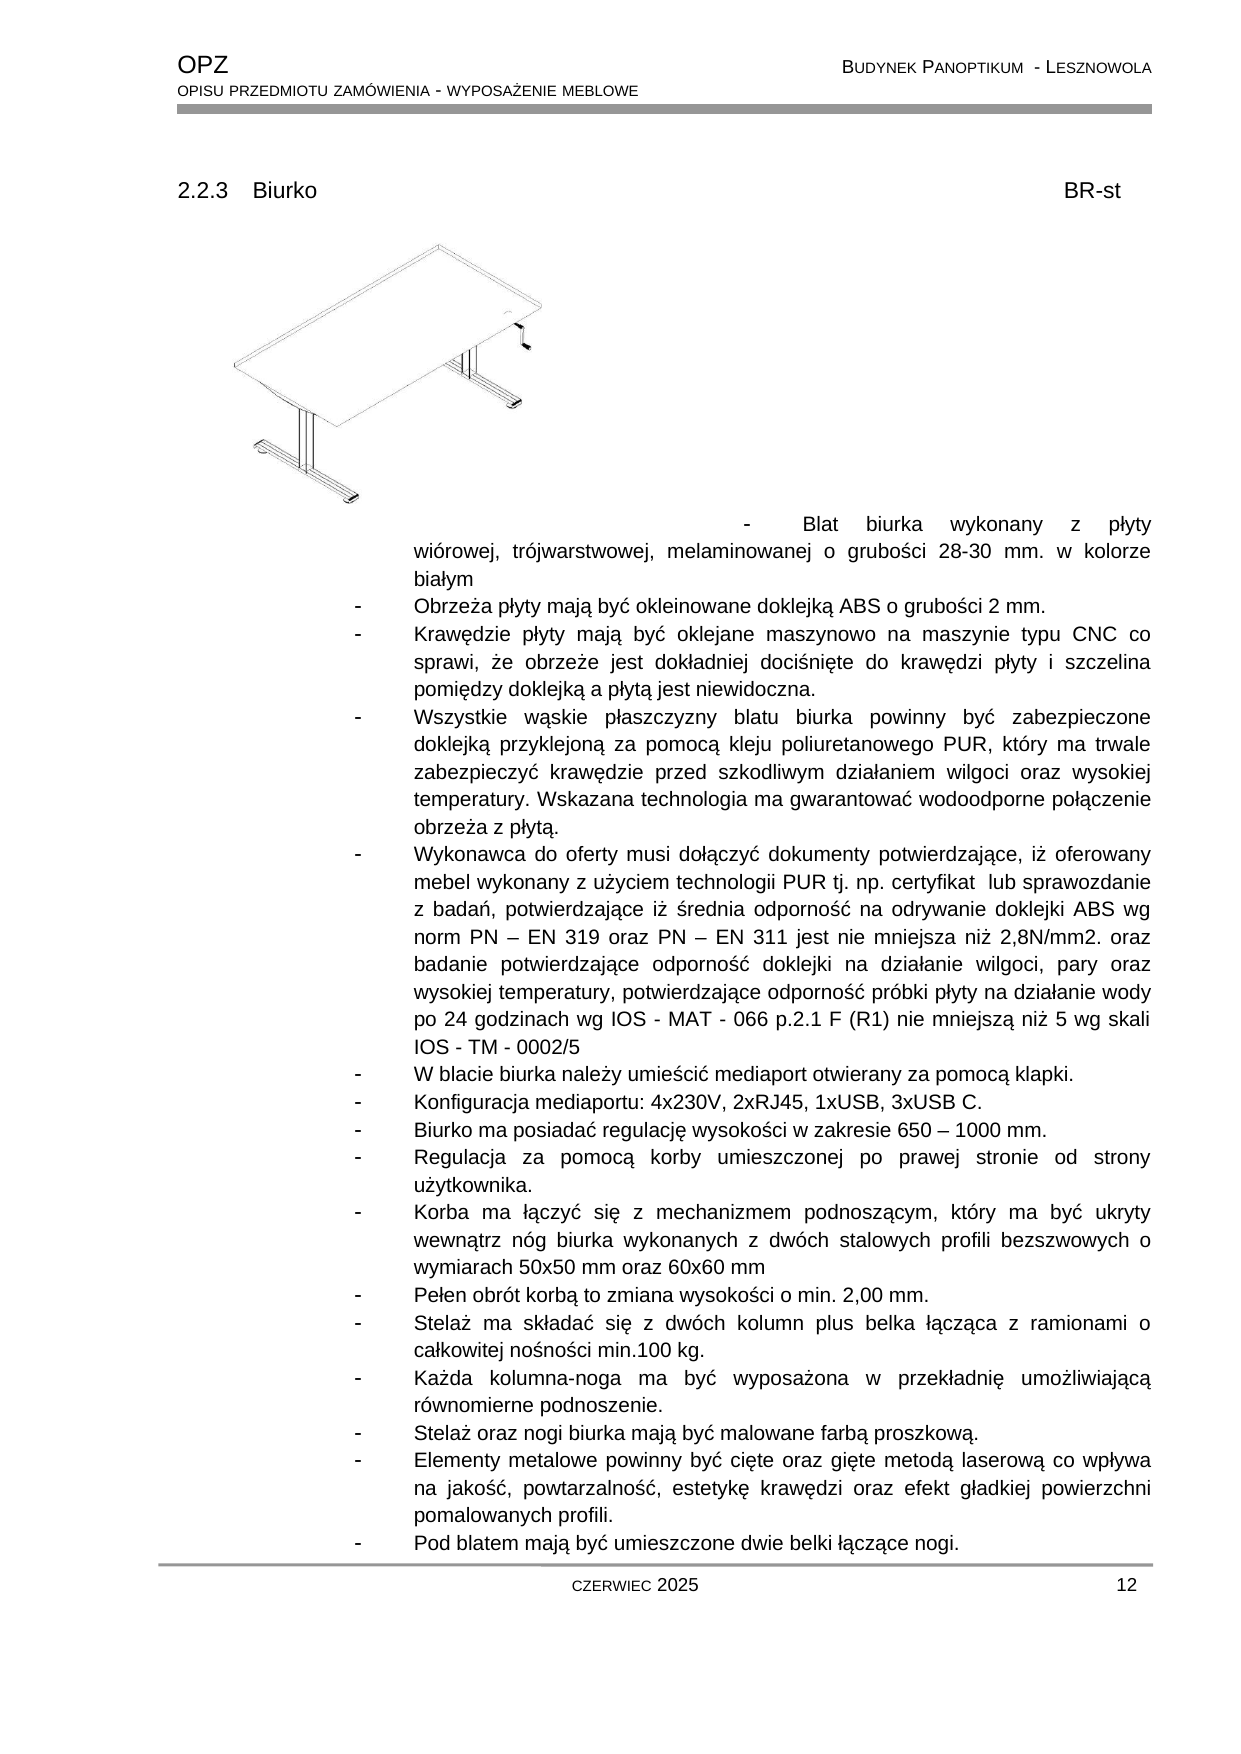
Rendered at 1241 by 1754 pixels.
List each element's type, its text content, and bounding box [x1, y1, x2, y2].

list Wykonawca do oferty musi dołączyć dokumenty potwierdzające, iż oferowany mebel wykonany z użyciem technologii PUR tj. np. certyfikat lub sprawozdanie z badań, potwierdzające iż średnia odporność na odrywanie doklejki ABS wg norm PN – EN 319 oraz PN – EN 311 jest nie mniejsza niż 2,8N/mm2. oraz badanie potwierdzające odporność doklejki na działanie wilgoci, pary oraz wysokiej temperatury, potwierdzające odporność próbki płyty na działanie wody po 24 godzinach wg IOS - MAT - 066 p.2.1 F (R1) nie mniejszą niż 5 wg skali IOS - TM - 0002/5 [354, 814, 1152, 1031]
list Wszystkie wąskie płaszczyzny blatu biurka powinny być zabezpieczone doklejką przyklejoną za pomocą kleju poliuretanowego PUR, który ma trwale zabezpieczyć krawędzie przed szkodliwym działaniem wilgoci oraz wysokiej temperatury. Wskazana technologia ma gwarantować wodoodporne połączenie obrzeża z płytą. [354, 677, 1152, 811]
list Stelaż ma składać się z dwóch kolumn plus belka łącząca z ramionami o całkowitej nośności min.100 kg. [354, 1283, 1152, 1334]
list Każda kolumna-noga ma być wyposażona w przekładnię umożliwiającą równomierne podnoszenie. [354, 1338, 1152, 1389]
list Elementy metalowe powinny być cięte oraz gięte metodą laserową co wpływa na jakość, powtarzalność, estetykę krawędzi oraz efekt gładkiej powierzchni pomalowanych profili. [354, 1421, 1152, 1500]
list Pod blatem mają być umieszczone dwie belki łączące nogi. [354, 1503, 1152, 1527]
list Pełen obrót korbą to zmiana wysokości o min. 2,00 mm. [354, 1255, 1152, 1279]
list Krawędzie płyty mają być oklejane maszynowo na maszynie typu CNC co sprawi, że obrzeże jest dokładniej dociśnięte do krawędzi płyty i szczelina pomiędzy doklejką a płytą jest niewidoczna. [354, 594, 1152, 673]
list Korba ma łączyć się z mechanizmem podnoszącym, który ma być ukryty wewnątrz nóg biurka wykonanych z dwóch stalowych profili bezszwowych o wymiarach 50x50 mm oraz 60x60 mm [354, 1173, 1152, 1252]
list W blacie biurka należy umieścić mediaport otwierany za pomocą klapki. [354, 1035, 1152, 1059]
list Obrzeża płyty mają być okleinowane doklejką ABS o grubości 2 mm. [354, 567, 1152, 591]
list Stelaż oraz nogi biurka mają być malowane farbą proszkową. [354, 1393, 1152, 1417]
list Belki mają być wykonane z profilu stalowego 40x30x2 mm [354, 1531, 1152, 1555]
list Blat biurka wykonany z płyty wiórowej, trójwarstwowej, melaminowanej o grubości 28-30 mm. w kolorze białym [354, 512, 1152, 563]
subtitle Biurko BR-st [177, 177, 1152, 203]
picture [226, 222, 550, 258]
list Konfiguracja mediaportu: 4x230V, 2xRJ45, 1xUSB, 3xUSB C. [354, 1062, 1152, 1086]
list Regulacja za pomocą korby umieszczonej po prawej stronie od strony użytkownika. [354, 1117, 1152, 1169]
list Biurko ma posiadać regulację wysokości w zakresie 650 – 1000 mm. [354, 1090, 1152, 1114]
